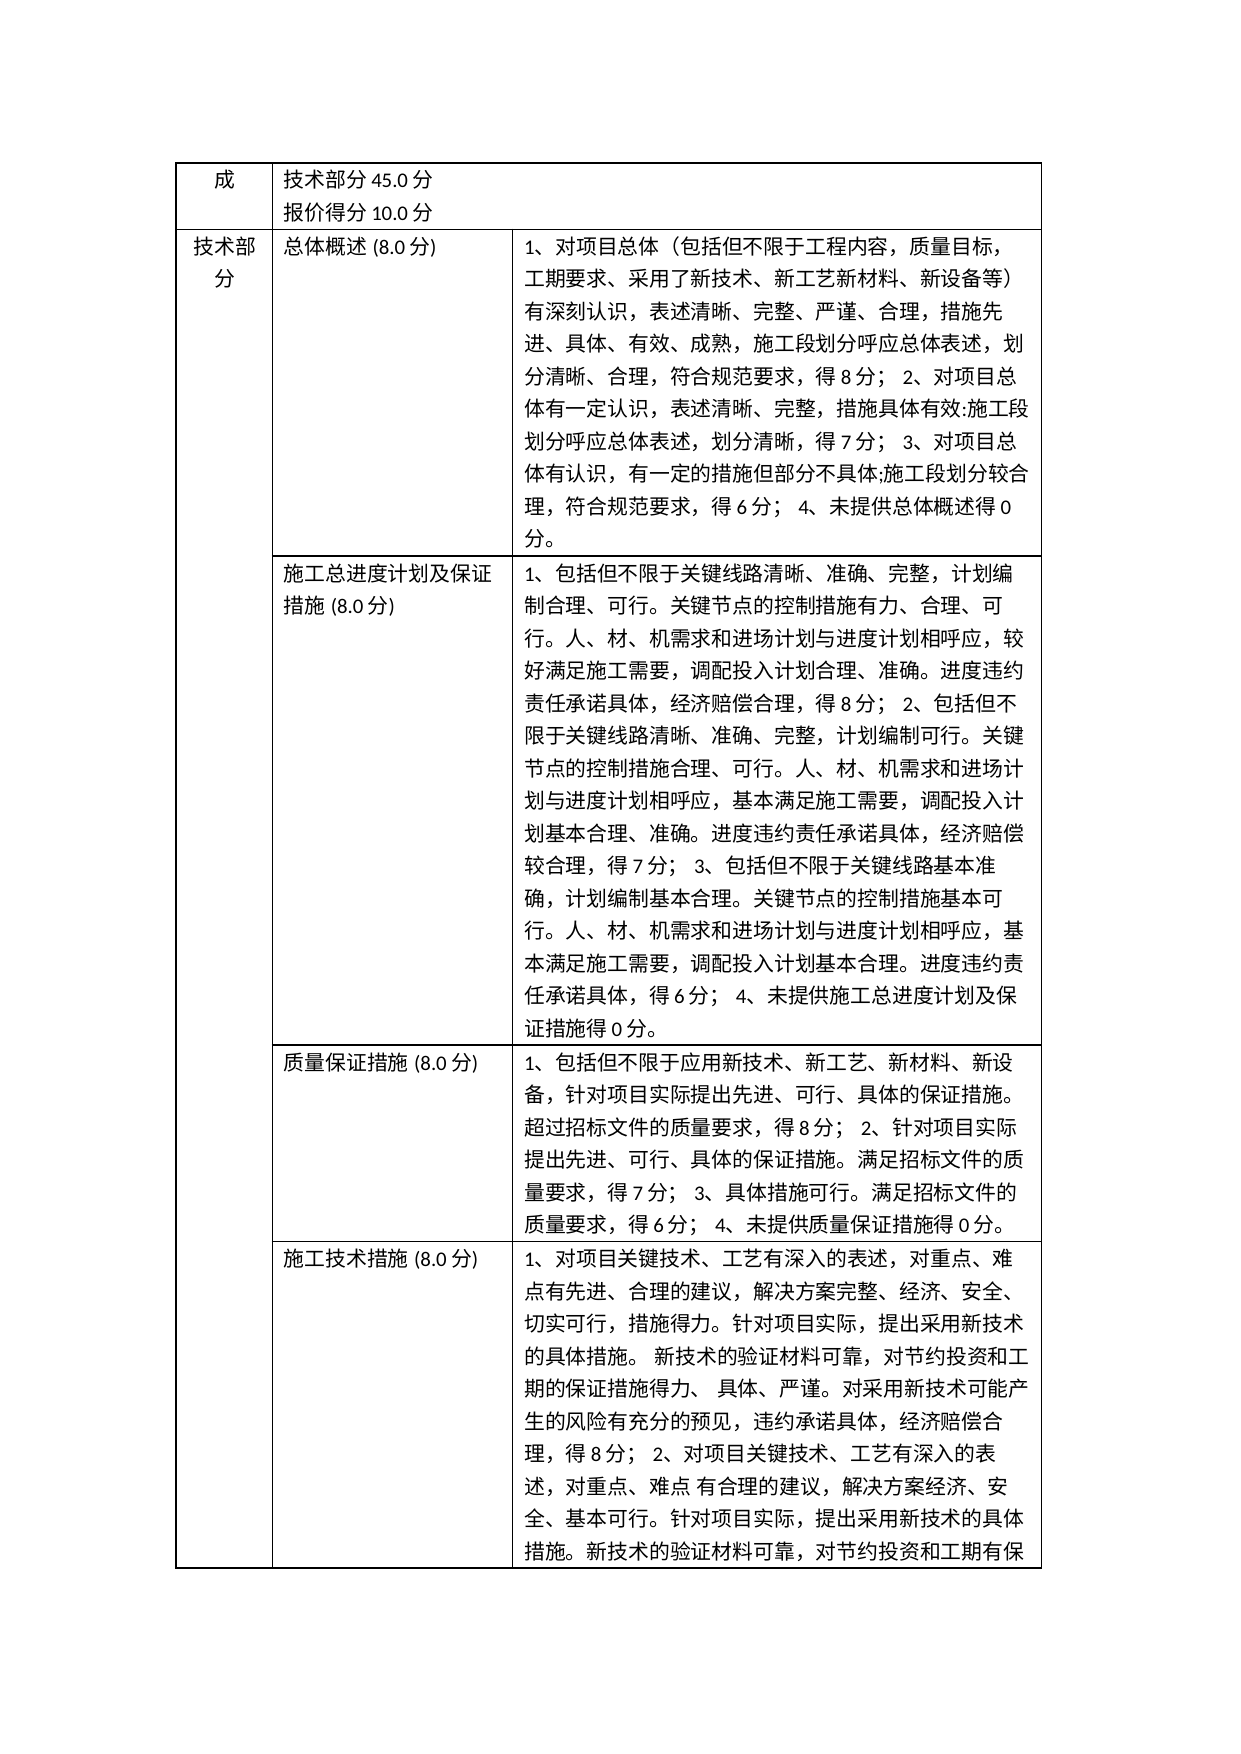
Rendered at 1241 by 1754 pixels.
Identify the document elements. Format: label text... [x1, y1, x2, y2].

table_cell 质量保证措施 (8.0分) [273, 1046, 512, 1241]
table_cell 分值构成 [177, 164, 272, 228]
table_cell 1、包括但不限于应用新技术、新工艺、新材料、新设备，针对项目实际提出先进、可行、具体的保证措施。超过招标文件的质量要求，得8分； 2、针对项目实际提出先进、可行、具体的保证措施。满足招标文件的质量要求，得7分； 3、具体措施可行。满足招标文件的质量要求，得6分； 4、未提供质量保证措施得0分。 [513, 1046, 1041, 1241]
table_cell 技术部分 [177, 230, 272, 1567]
table_cell 施工总进度计划及保证措施 (8.0分) [273, 557, 512, 1044]
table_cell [513, 1242, 1041, 1567]
table_cell 总体概述 (8.0分) [273, 230, 512, 555]
table_cell 1、包括但不限于关键线路清晰、准确、完整，计划编制合理、可行。关键节点的控制措施有力、合理、可行。人、材、机需求和进场计划与进度计划相呼应，较好满足施工需要，调配投入计划合理、准确。进度违约责任承诺具体，经济赔偿合理，得8分； 2、包括但不限于关键线路清晰、准确、完整，计划编制可行。关键节点的控制措施合理、可行。人、材、机需求和进场计划与进度计划相呼应，基本满足施工需要，调配投入计划基本合理、准确。进度违约责任承诺具体，经济赔偿较合理，得7分； 3、包括但不限于关键线路基本准确，计划编制基本合理。关键节点的控制措施基本可行。人、材、机需求和进场计划与进度计划相呼应，基本满足施工需要，调配投入计划基本合理。进度违约责任承诺具体，得6分； 4、未提供施工总进度计划及保证措施得0分。 [513, 557, 1041, 1044]
table_cell 1、对项目总体（包括但不限于工程内容，质量目标，工期要求、采用了新技术、新工艺新材料、新设备等）有深刻认识，表述清晰、完整、严谨、合理，措施先进、具体、有效、成熟，施工段划分呼应总体表述，划分清晰、合理，符合规范要求，得8分； 2、对项目总体有一定认识，表述清晰、完整，措施具体有效:施工段划分呼应总体表述，划分清晰，得7分； 3、对项目总体有认识，有一定的措施但部分不具体;施工段划分较合理，符合规范要求，得6分； 4、未提供总体概述得0分。 [513, 230, 1041, 555]
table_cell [273, 164, 1041, 228]
table_cell 施工技术措施 (8.0分) [273, 1242, 512, 1567]
